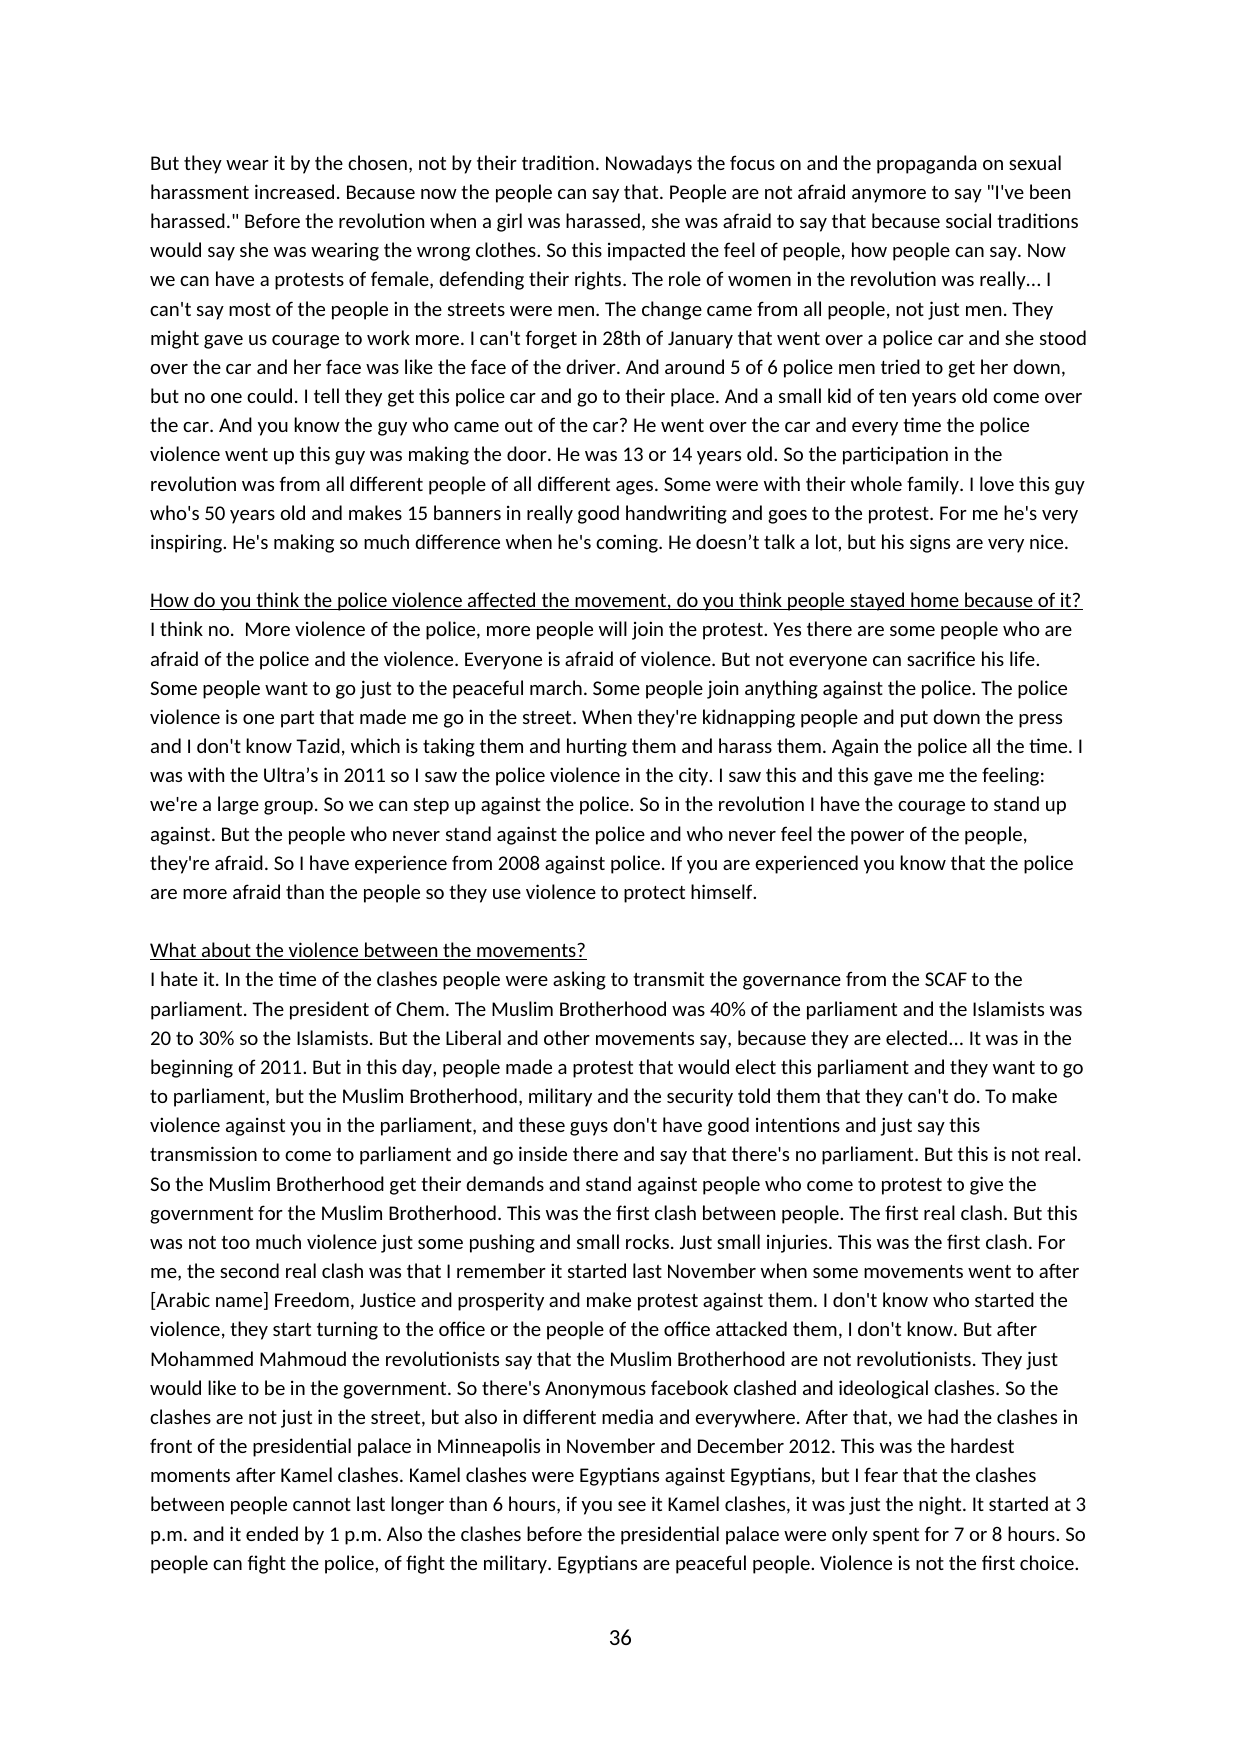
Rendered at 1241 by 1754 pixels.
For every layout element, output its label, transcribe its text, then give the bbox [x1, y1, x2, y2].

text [150, 150, 1090, 554]
text How do you think the police violence affected the movement, do you think people stayed home because of it? [150, 587, 1090, 613]
text I think no. More violence of the police, more people will join the protest. Yes there are some people who are afraid of the police and the violence. Everyone is afraid of violence. But not everyone can sacrifice his life. Some people want to go just to the peaceful march. Some people join anything against the police. The police violence is one part that made me go in the street. When they're kidnapping people and put down the press and I don't know Tazid, which is taking them and hurting them and harass them. Again the police all the time. I was with the Ultra’s in 2011 so I saw the police violence in the city. I saw this and this gave me the feeling: we're a large group. So we can step up against the police. So in the revolution I have the courage to stand up against. But the people who never stand against the police and who never feel the power of the people, they're afraid. So I have experience from 2008 against police. If you are experienced you know that the police are more afraid than the people so they use violence to protect himself. [150, 617, 1090, 904]
text What about the violence between the movements? [150, 937, 1090, 963]
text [150, 967, 1090, 1575]
